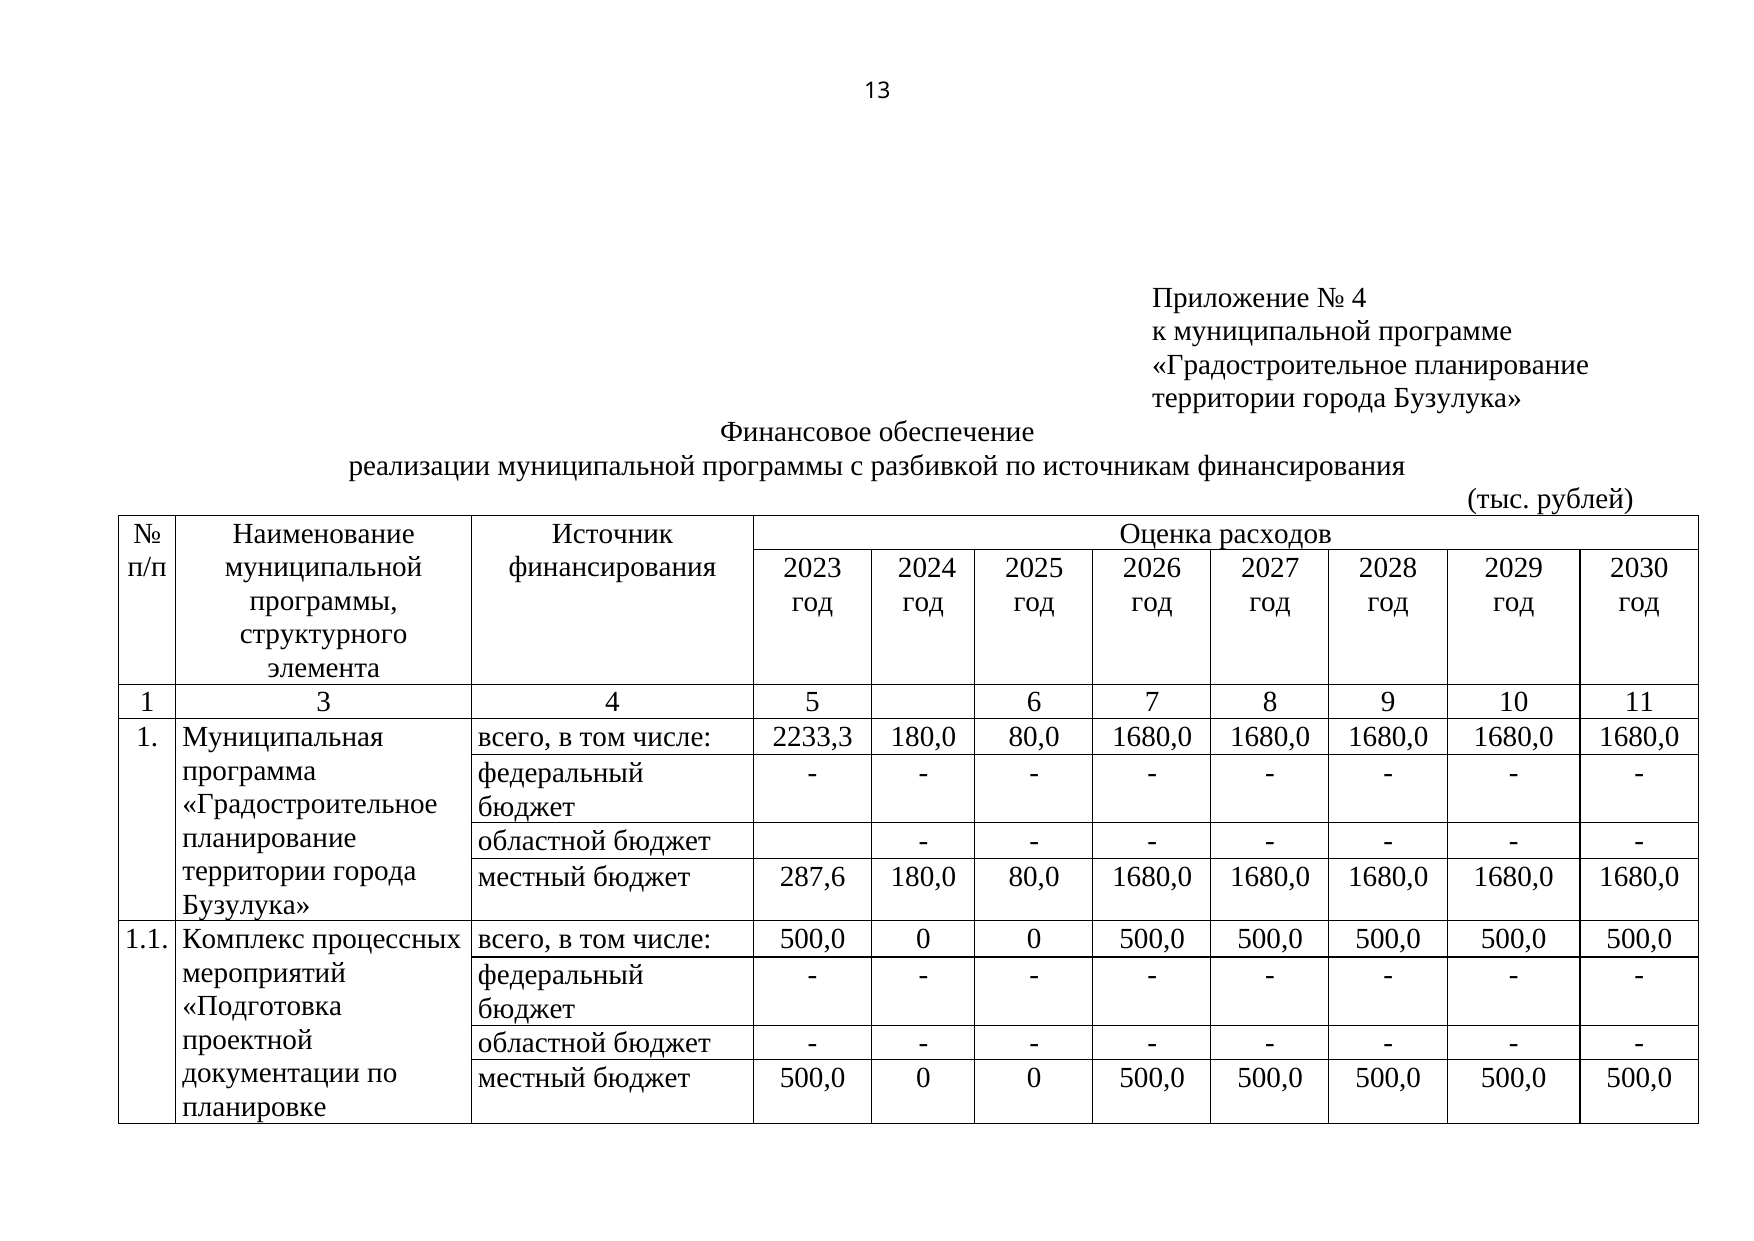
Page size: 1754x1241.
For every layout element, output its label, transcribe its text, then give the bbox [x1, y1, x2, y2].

table_cell 8 [1211, 685, 1328, 718]
table_cell - [1581, 755, 1698, 822]
table_cell 80,0 [975, 719, 1092, 754]
table_cell - [1448, 755, 1579, 822]
text реализации муниципальной программы с разбивкой по источникам финансирования [118, 448, 1636, 481]
table_cell 2023 год [754, 550, 871, 683]
table_cell - [1329, 1026, 1447, 1059]
table_cell областной бюджет [472, 823, 753, 858]
table_cell 180,0 [872, 859, 974, 920]
text к муниципальной программе [1152, 313, 1636, 347]
table_cell 500,0 [1093, 1060, 1210, 1123]
table_cell местный бюджет [472, 1060, 753, 1123]
table_cell 500,0 [1211, 921, 1328, 956]
table_cell 1. [119, 719, 175, 920]
table_cell 0 [872, 921, 974, 956]
table_cell 1680,0 [1448, 859, 1579, 920]
table_cell 2233,3 [754, 719, 871, 754]
table_cell 80,0 [975, 859, 1092, 920]
table_cell - [1093, 823, 1210, 858]
table_cell - [975, 755, 1092, 822]
table_cell 2026 год [1093, 550, 1210, 683]
table_cell 500,0 [1329, 1060, 1447, 1123]
table_cell 500,0 [1448, 1060, 1579, 1123]
table_cell всего, в том числе: [472, 921, 753, 956]
table_cell 500,0 [1581, 1060, 1698, 1123]
table_cell 9 [1329, 685, 1447, 718]
table_cell 1680,0 [1093, 859, 1210, 920]
table_cell 6 [975, 685, 1092, 718]
table_header Наименование муниципальной программы, структурного элемента [176, 516, 471, 683]
table_cell 0 [975, 921, 1092, 956]
table_cell [872, 685, 974, 718]
table_cell 1680,0 [1581, 719, 1698, 754]
table_cell - [872, 823, 974, 858]
table_cell 500,0 [1448, 921, 1579, 956]
table_cell федеральный бюджет [472, 958, 753, 1024]
table_cell - [1093, 755, 1210, 822]
table_cell - [975, 1026, 1092, 1059]
table_cell - [1211, 958, 1328, 1024]
table_cell 1.1. [119, 921, 175, 1123]
table_cell 2025 год [975, 550, 1092, 683]
text Финансовое обеспечение [118, 414, 1636, 448]
table_cell 5 [754, 685, 871, 718]
table_cell - [1581, 1026, 1698, 1059]
table_cell 500,0 [1211, 1060, 1328, 1123]
table_cell 7 [1093, 685, 1210, 718]
table_cell 500,0 [1329, 921, 1447, 956]
table_header № п/п [119, 516, 175, 683]
table_cell [754, 823, 871, 858]
table_cell - [754, 958, 871, 1024]
table_cell 2029 год [1448, 550, 1579, 683]
table_cell 2030 год [1581, 550, 1698, 683]
table_cell - [1329, 958, 1447, 1024]
table_cell - [872, 958, 974, 1024]
table_cell 0 [872, 1060, 974, 1123]
table_cell 1680,0 [1448, 719, 1579, 754]
table_cell 500,0 [1093, 921, 1210, 956]
table_cell 500,0 [754, 921, 871, 956]
table_cell 1 [119, 685, 175, 718]
table_cell 1680,0 [1211, 859, 1328, 920]
text «Градостроительное планирование территории города Бузулука» [1152, 347, 1636, 414]
table_cell 287,6 [754, 859, 871, 920]
table_cell - [754, 755, 871, 822]
table_cell - [872, 755, 974, 822]
table_cell - [1211, 823, 1328, 858]
table_cell 4 [472, 685, 753, 718]
table_cell - [1329, 823, 1447, 858]
text (тыс. рублей) [1243, 481, 1636, 515]
table_cell 1680,0 [1329, 719, 1447, 754]
table_cell 1680,0 [1211, 719, 1328, 754]
table_cell - [1448, 823, 1579, 858]
table_cell - [975, 823, 1092, 858]
table_cell - [1448, 958, 1579, 1024]
table_cell 2028 год [1329, 550, 1447, 683]
table_cell 500,0 [1581, 921, 1698, 956]
table_cell 11 [1581, 685, 1698, 718]
table_cell 3 [176, 685, 471, 718]
table_cell 0 [975, 1060, 1092, 1123]
table_cell всего, в том числе: [472, 719, 753, 754]
table_header Источник финансирования [472, 516, 753, 683]
table_cell местный бюджет [472, 859, 753, 920]
table_cell 1680,0 [1581, 859, 1698, 920]
table_cell - [1211, 755, 1328, 822]
text Приложение № 4 [1152, 280, 1636, 313]
table_cell - [1093, 1026, 1210, 1059]
table_cell 1680,0 [1329, 859, 1447, 920]
table_cell областной бюджет [472, 1026, 753, 1059]
table_cell - [975, 958, 1092, 1024]
table_cell 10 [1448, 685, 1579, 718]
table_cell - [1581, 823, 1698, 858]
table_cell - [1093, 958, 1210, 1024]
table_cell 180,0 [872, 719, 974, 754]
table_cell - [1329, 755, 1447, 822]
table_cell 2027 год [1211, 550, 1328, 683]
table_cell - [872, 1026, 974, 1059]
table_cell 2024 год [872, 550, 974, 683]
table_cell Комплекс процессных мероприятий «Подготовка проектной документации по планировке территории и межеванию территории» [176, 921, 471, 1123]
table_cell 500,0 [754, 1060, 871, 1123]
table_cell - [1448, 1026, 1579, 1059]
table_cell Муниципальная программа «Градостроительное планирование территории города Бузулука» [176, 719, 471, 920]
table_cell - [754, 1026, 871, 1059]
table_cell федеральный бюджет [472, 755, 753, 822]
table_header Оценка расходов [754, 516, 1698, 549]
table_cell 1680,0 [1093, 719, 1210, 754]
table_cell - [1211, 1026, 1328, 1059]
table_cell - [1581, 958, 1698, 1024]
